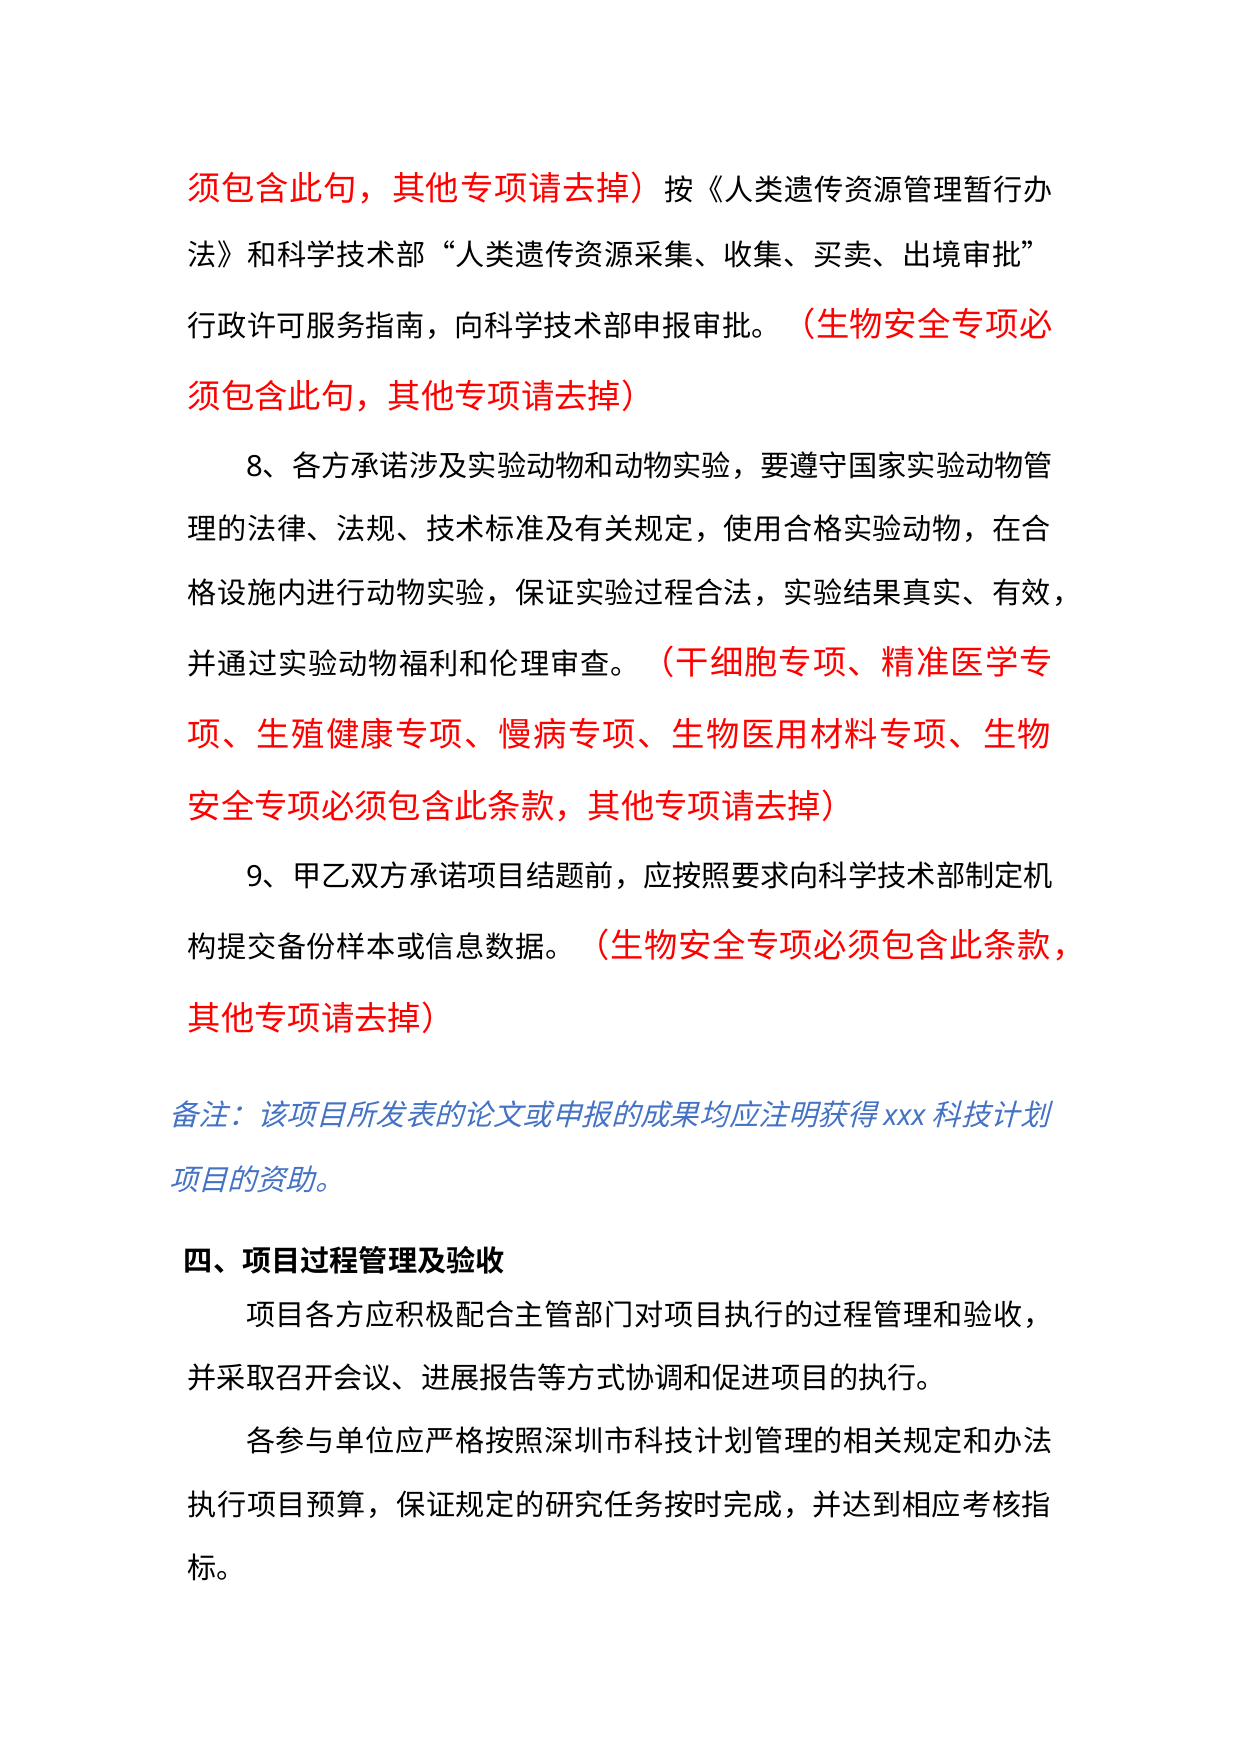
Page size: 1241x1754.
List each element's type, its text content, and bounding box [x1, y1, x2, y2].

text 四、项目过程管理及验收 [169, 1226, 1053, 1291]
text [187, 162, 1053, 418]
text 项目各方应积极配合主管部门对项目执行的过程管理和验收，并采取召开会议、进展报告等方式协调和促进项目的执行。 [187, 1291, 1053, 1397]
text 9、甲乙双方承诺项目结题前，应按照要求向科学技术部制定机构提交备份样本或信息数据。（生物安全专项必须包含此条款，其他专项请去掉） [187, 852, 1053, 1039]
text 8、各方承诺涉及实验动物和动物实验，要遵守国家实验动物管理的法律、法规、技术标准及有关规定，使用合格实验动物，在合格设施内进行动物实验，保证实验过程合法，实验结果真实、有效，并通过实验动物福利和伦理审查。（干细胞专项、精准医学专项、生殖健康专项、慢病专项、生物医用材料专项、生物安全专项必须包含此条款，其他专项请去掉） [187, 442, 1053, 828]
text 备注：该项目所发表的论文或申报的成果均应注明获得xxx科技计划项目的资助。 [169, 1080, 1053, 1210]
text 各参与单位应严格按照深圳市科技计划管理的相关规定和办法执行项目预算，保证规定的研究任务按时完成，并达到相应考核指标。 [187, 1418, 1053, 1587]
